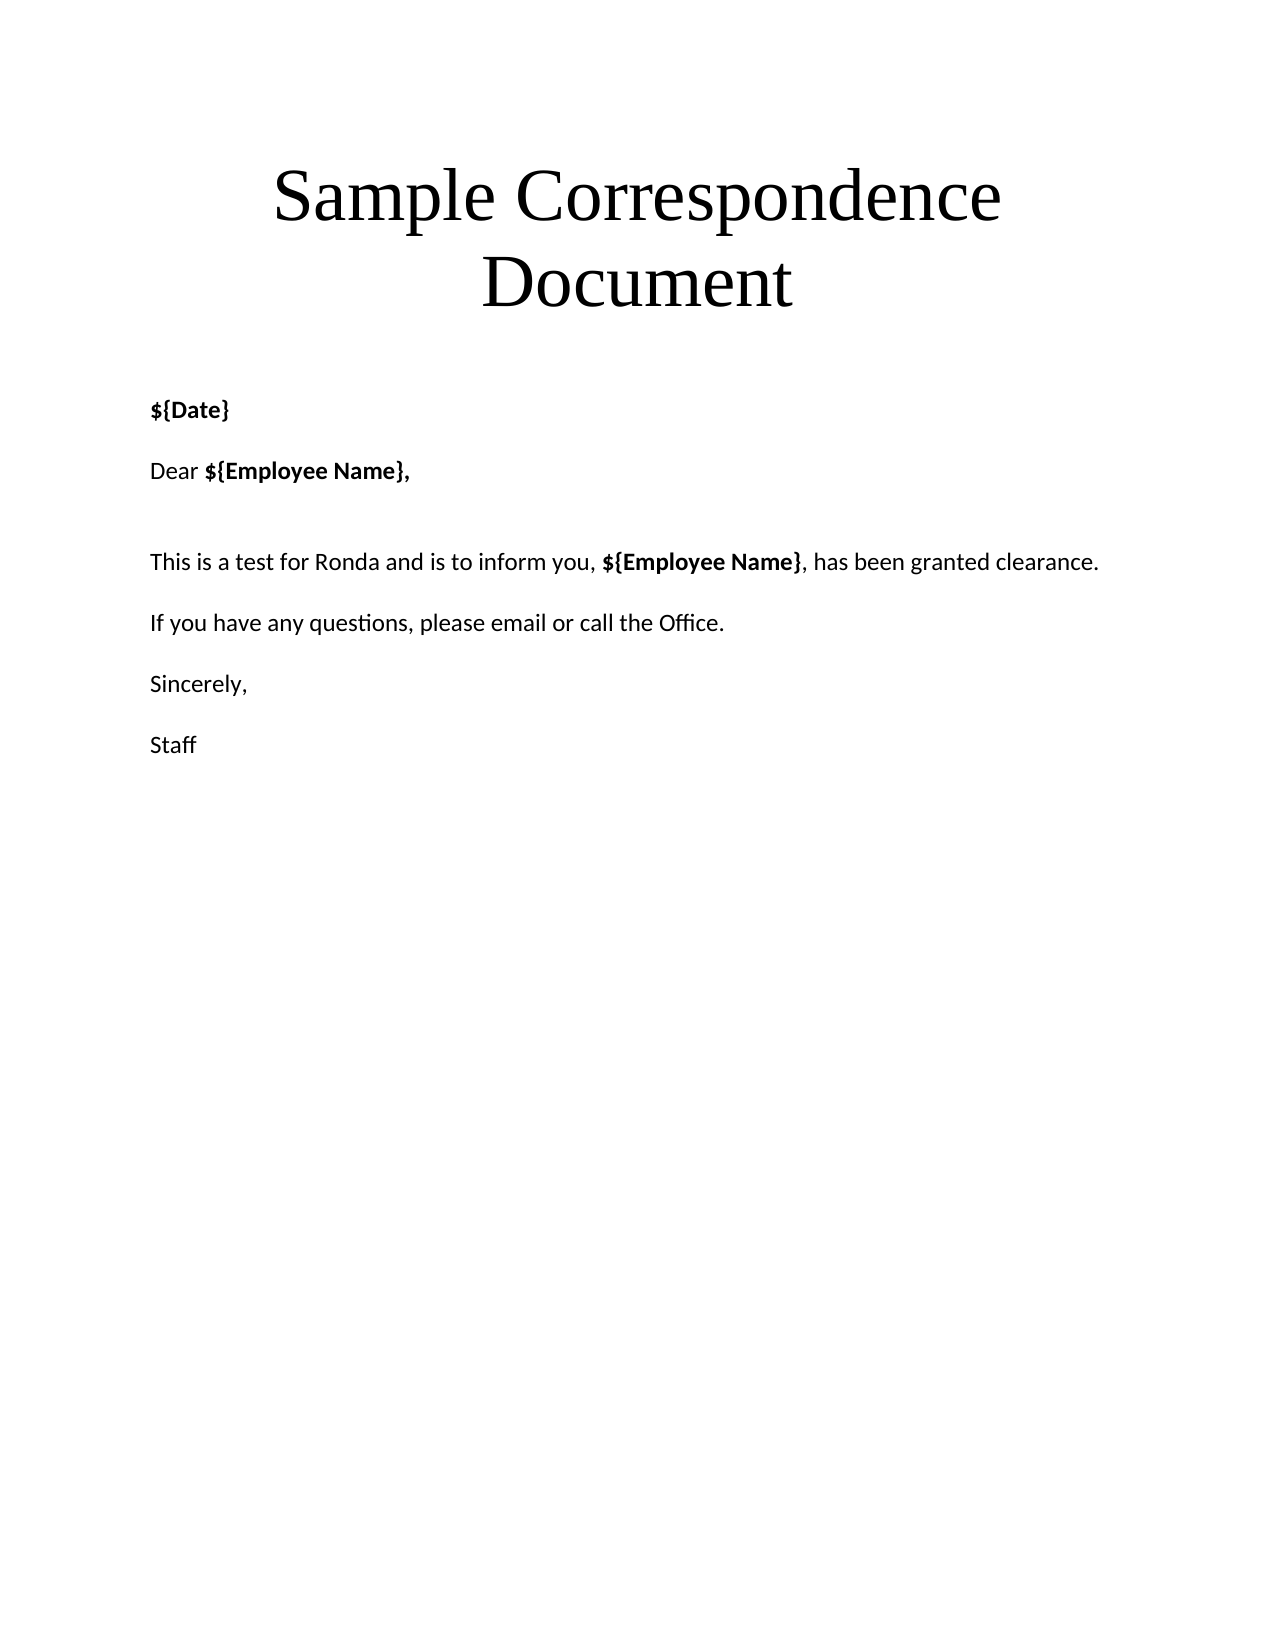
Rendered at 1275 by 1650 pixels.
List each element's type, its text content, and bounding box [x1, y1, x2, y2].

text Document [150, 236, 1125, 322]
text If you have any questions, please email or call the Office. [150, 607, 1125, 638]
text This is a test for Ronda and is to inform you, ${Employee Name}, has been granted clearance. [150, 546, 1125, 577]
text Sample Correspondence [150, 150, 1125, 236]
text Sincerely, [150, 668, 1125, 699]
text Dear ${Employee Name}, [150, 455, 1125, 485]
text ${Date} [150, 394, 1125, 424]
text Staff [150, 729, 1125, 760]
